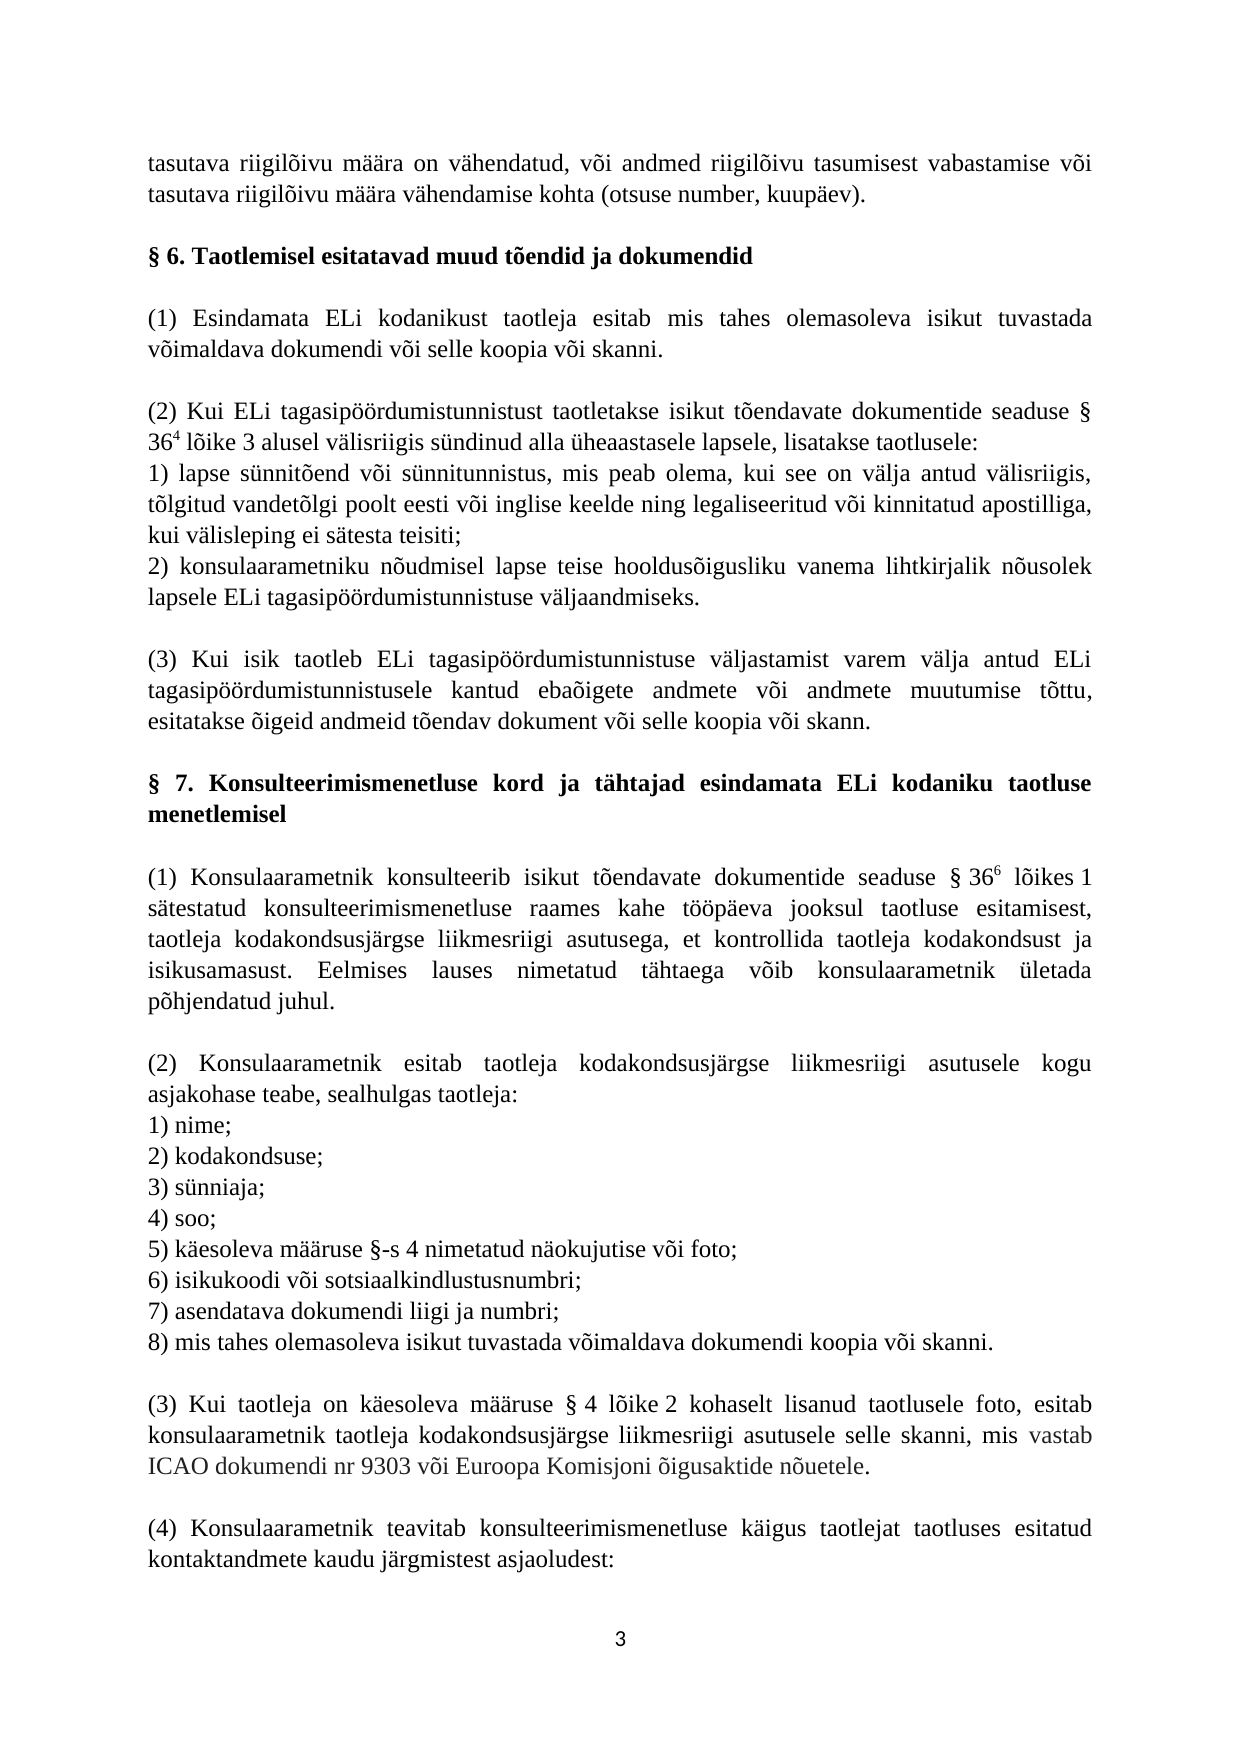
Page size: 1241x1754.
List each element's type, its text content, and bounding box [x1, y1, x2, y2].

text (4) Konsulaarametnik teavitab konsulteerimismenetluse käigus taotlejat taotluses esitatud kontaktandmete kaudu järgmistest asjaoludest: [148, 1513, 1093, 1573]
text 6) isikukoodi või sotsiaalkindlustusnumbri; [148, 1265, 1093, 1294]
text 1) lapse sünnitõend või sünnitunnistus, mis peab olema, kui see on välja antud välisriigis, tõlgitud vandetõlgi poolt eesti või inglise keelde ning legaliseeritud või kinnitatud apostilliga, kui välisleping ei sätesta teisiti; [148, 458, 1093, 549]
text § 6. Taotlemisel esitatavad muud tõendid ja dokumendid [148, 241, 1093, 269]
text § 7. Konsulteerimismenetluse kord ja tähtajad esindamata ELi kodaniku taotluse menetlemisel [148, 768, 1093, 828]
text (2) Kui ELi tagasipöördumistunnistust taotletakse isikut tõendavate dokumentide seaduse § 364 lõike 3 alusel välisriigis sündinud alla üheaastasele lapsele, lisatakse taotlusele: [148, 396, 1093, 456]
text 8) mis tahes olemasoleva isikut tuvastada võimaldava dokumendi koopia või skanni. [148, 1327, 1093, 1356]
text 5) käesoleva määruse §-s 4 nimetatud näokujutise või foto; [148, 1234, 1093, 1263]
text 4) soo; [148, 1203, 1093, 1232]
text (2) Konsulaarametnik esitab taotleja kodakondsusjärgse liikmesriigi asutusele kogu asjakohase teabe, sealhulgas taotleja: [148, 1048, 1093, 1108]
text 3) sünniaja; [148, 1172, 1093, 1201]
text 1) nime; [148, 1110, 1093, 1139]
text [148, 148, 1093, 207]
text 2) konsulaarametniku nõudmisel lapse teise hooldusõigusliku vanema lihtkirjalik nõusolek lapsele ELi tagasipöördumistunnistuse väljaandmiseks. [148, 551, 1093, 611]
text (1) Konsulaarametnik konsulteerib isikut tõendavate dokumentide seaduse § 366 lõikes 1 sätestatud konsulteerimismenetluse raames kahe tööpäeva jooksul taotluse esitamisest, taotleja kodakondsusjärgse liikmesriigi asutusega, et kontrollida taotleja kodakondsust ja isikusamasust. Eelmises lauses nimetatud tähtaega võib konsulaarametnik ületada põhjendatud juhul. [148, 862, 1093, 1014]
text 7) asendatava dokumendi liigi ja numbri; [148, 1296, 1093, 1325]
text (1) Esindamata ELi kodanikust taotleja esitab mis tahes olemasoleva isikut tuvastada võimaldava dokumendi või selle koopia või skanni. [148, 303, 1093, 363]
text 2) kodakondsuse; [148, 1141, 1093, 1170]
text (3) Kui taotleja on käesoleva määruse § 4 lõike 2 kohaselt lisanud taotlusele foto, esitab konsulaarametnik taotleja kodakondsusjärgse liikmesriigi asutusele selle skanni, mis vastab ICAO dokumendi nr 9303 või Euroopa Komisjoni õigusaktide nõuetele. [148, 1389, 1093, 1480]
text (3) Kui isik taotleb ELi tagasipöördumistunnistuse väljastamist varem välja antud ELi tagasipöördumistunnistusele kantud ebaõigete andmete või andmete muutumise tõttu, esitatakse õigeid andmeid tõendav dokument või selle koopia või skann. [148, 644, 1093, 735]
